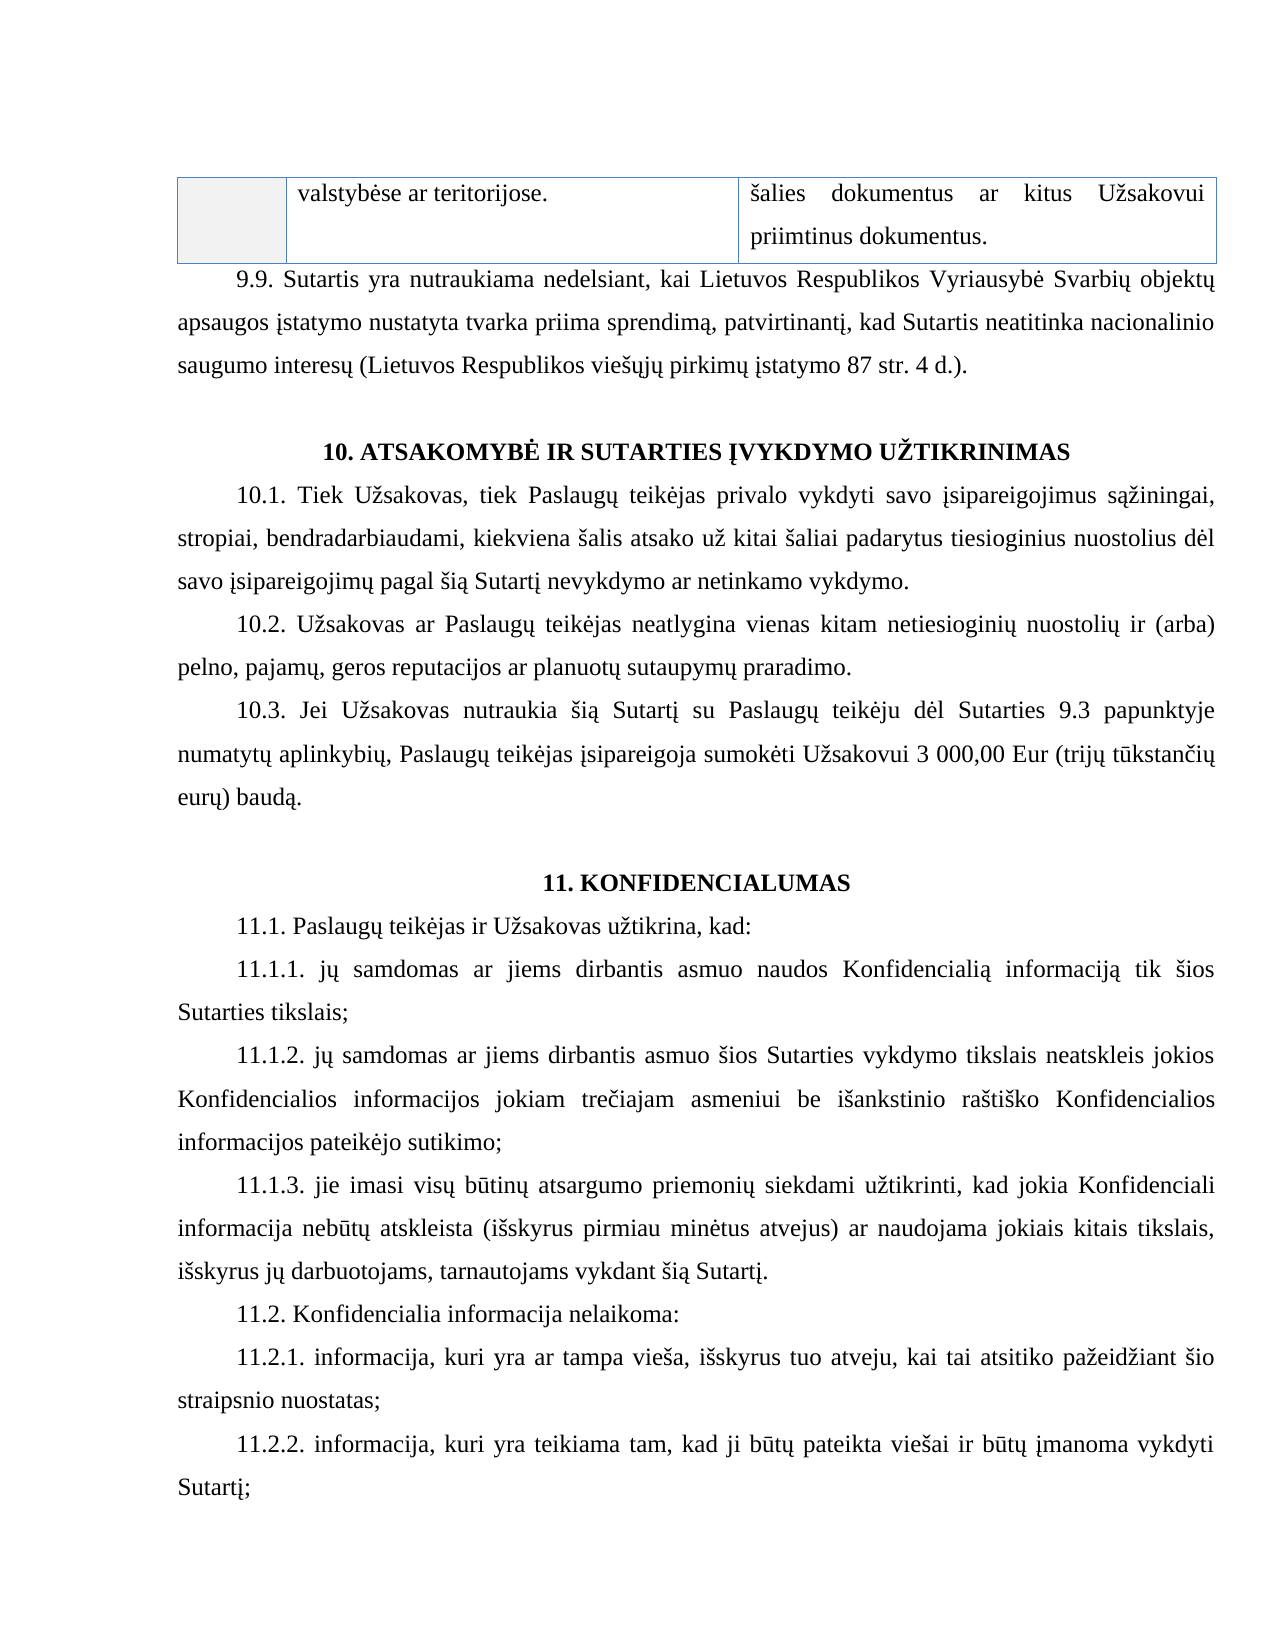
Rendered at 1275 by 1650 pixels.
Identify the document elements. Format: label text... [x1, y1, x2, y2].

table_cell 9.8.2 [178, 178, 286, 263]
text 10.1. Tiek Užsakovas, tiek Paslaugų teikėjas privalo vykdyti savo įsipareigojimus sąžiningai, stropiai, bendradarbiaudami, kiekviena šalis atsako už kitai šaliai padarytus tiesioginius nuostolius dėl savo įsipareigojimų pagal šią Sutartį nevykdymo ar netinkamo vykdymo. [177, 480, 1216, 595]
text 10. ATSAKOMYBĖ IR SUTARTIES ĮVYKDYMO UŽTIKRINIMAS [177, 437, 1216, 466]
text 11.2.2. informacija, kuri yra teikiama tam, kad ji būtų pateikta viešai ir būtų įmanoma vykdyti Sutartį; [177, 1429, 1216, 1501]
text 11.1. Paslaugų teikėjas ir Užsakovas užtikrina, kad: [215, 911, 1216, 940]
text 11. KONFIDENCIALUMAS [177, 868, 1216, 897]
text 11.1.2. jų samdomas ar jiems dirbantis asmuo šios Sutarties vykdymo tikslais neatskleis jokios Konfidencialios informacijos jokiam trečiajam asmeniui be išankstinio raštiško Konfidencialios informacijos pateikėjo sutikimo; [177, 1041, 1216, 1156]
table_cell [287, 178, 738, 263]
text 10.2. Užsakovas ar Paslaugų teikėjas neatlygina vienas kitam netiesioginių nuostolių ir (arba) pelno, pajamų, geros reputacijos ar planuotų sutaupymų praradimo. [177, 609, 1216, 681]
text 11.2. Konfidencialia informacija nelaikoma: [215, 1299, 1216, 1328]
text 11.2.1. informacija, kuri yra ar tampa vieša, išskyrus tuo atveju, kai tai atsitiko pažeidžiant šio straipsnio nuostatas; [177, 1342, 1216, 1414]
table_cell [739, 178, 1216, 263]
text 11.1.1. jų samdomas ar jiems dirbantis asmuo naudos Konfidencialią informaciją tik šios Sutarties tikslais; [177, 954, 1216, 1026]
text 10.3. Jei Užsakovas nutraukia šią Sutartį su Paslaugų teikėju dėl Sutarties 9.3 papunktyje numatytų aplinkybių, Paslaugų teikėjas įsipareigoja sumokėti Užsakovui 3 000,00 Eur (trijų tūkstančių eurų) baudą. [177, 696, 1216, 811]
text 9.9. Sutartis yra nutraukiama nedelsiant, kai Lietuvos Respublikos Vyriausybė Svarbių objektų apsaugos įstatymo nustatyta tvarka priima sprendimą, patvirtinantį, kad Sutartis neatitinka nacionalinio saugumo interesų (Lietuvos Respublikos viešųjų pirkimų įstatymo 87 str. 4 d.). [177, 264, 1216, 379]
text 11.1.3. jie imasi visų būtinų atsargumo priemonių siekdami užtikrinti, kad jokia Konfidenciali informacija nebūtų atskleista (išskyrus pirmiau minėtus atvejus) ar naudojama jokiais kitais tikslais, išskyrus jų darbuotojams, tarnautojams vykdant šią Sutartį. [177, 1170, 1216, 1285]
